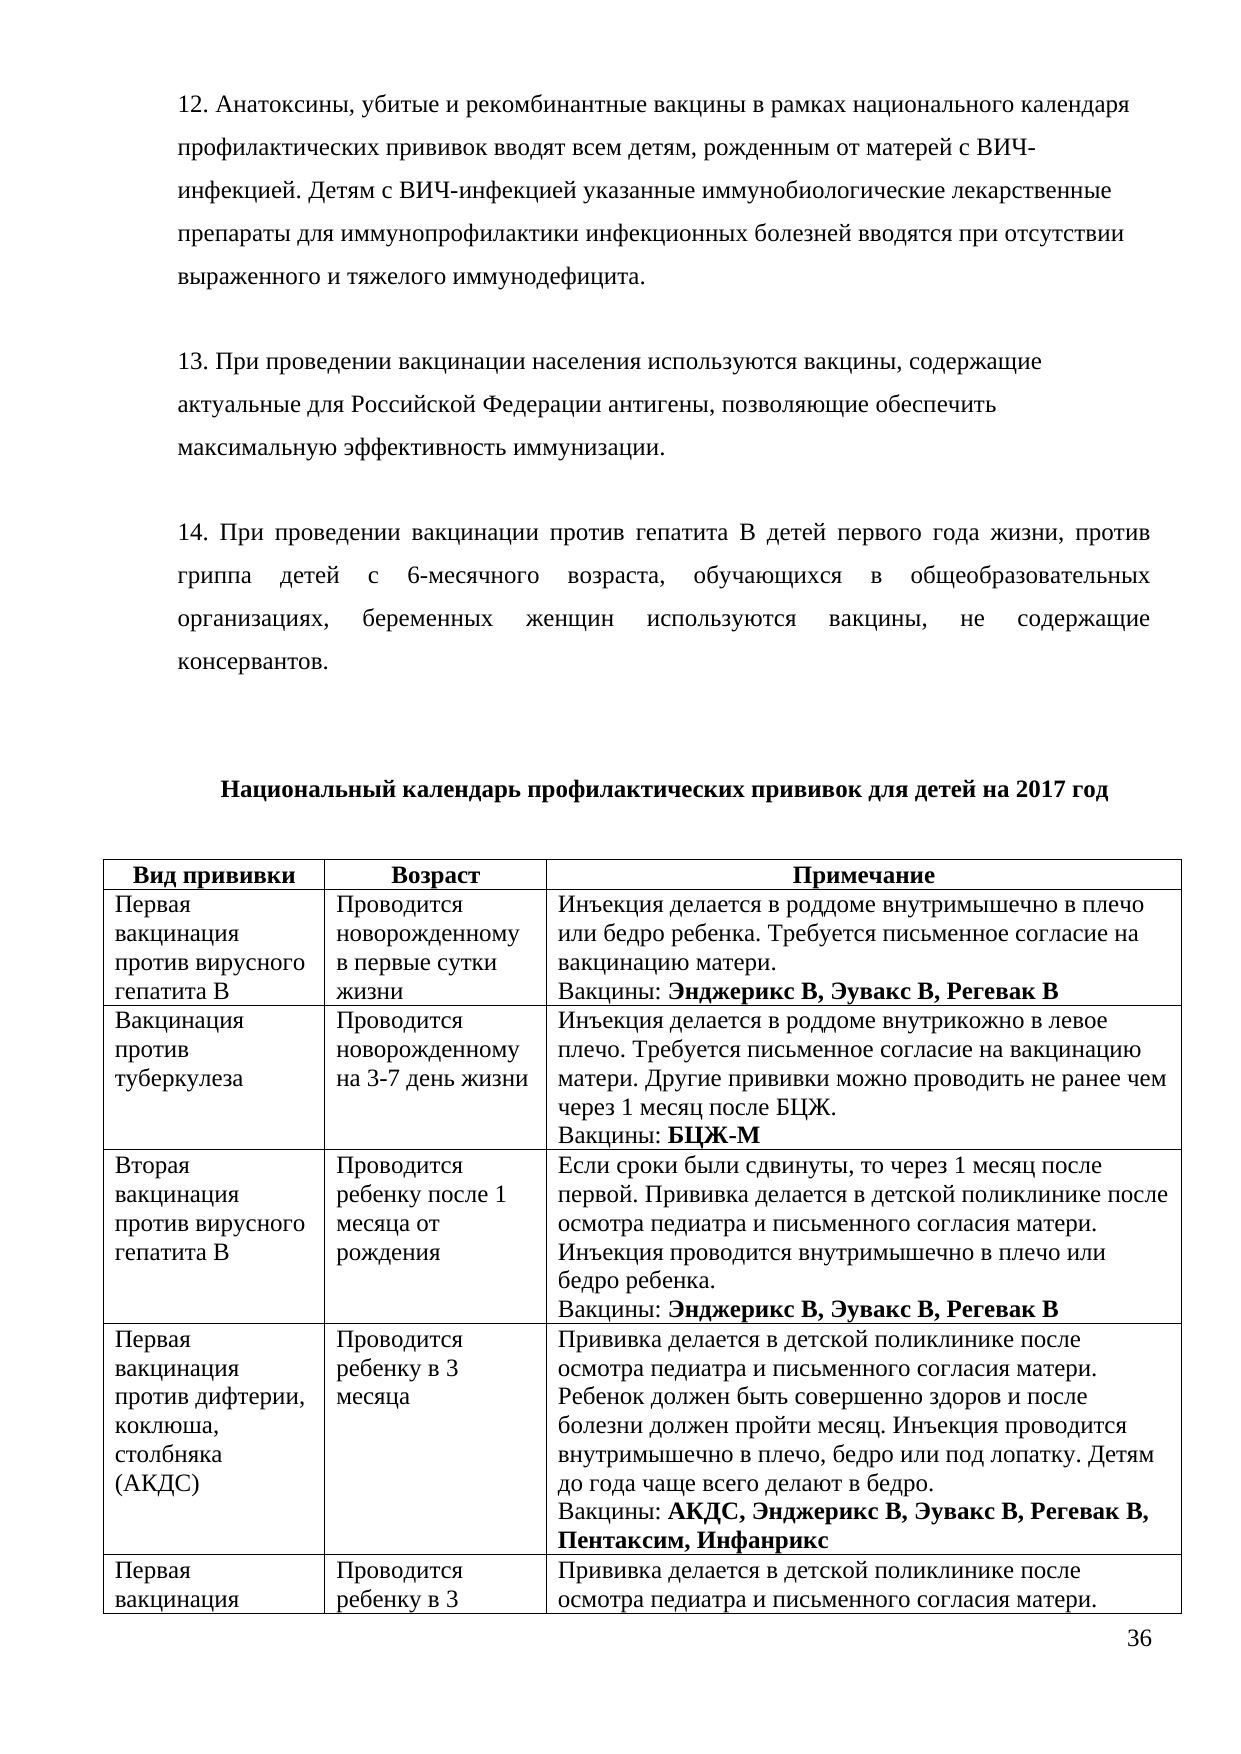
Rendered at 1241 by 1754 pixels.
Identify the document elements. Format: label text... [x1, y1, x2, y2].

table_cell Вакцинация против туберкулеза [104, 1006, 324, 1149]
table_cell Проводится новорожденному в первые сутки жизни [325, 890, 546, 1004]
text 12. Анатоксины, убитые и рекомбинантные вакцины в рамках национального календаря профилактических прививок вводят всем детям, рожденным от матерей с ВИЧ-инфекцией. Детям с ВИЧ-инфекцией указанные иммунобиологические лекарственные препараты для иммунопрофилактики инфекционных болезней вводятся при отсутствии выраженного и тяжелого иммунодефицита. [177, 89, 1152, 332]
table_header Примечание [547, 860, 1181, 888]
table_cell Инъекция делается в роддоме внутримышечно в плечо или бедро ребенка. Требуется письменное согласие на вакцинацию матери. Вакцины: Энджерикс В, Эувакс В, Регевак В [547, 890, 1181, 1004]
table_cell Проводится ребенку в 3 месяца [325, 1324, 546, 1554]
text Национальный календарь профилактических прививок для детей на 2017 год [177, 731, 1152, 845]
text 13. При проведении вакцинации населения используются вакцины, содержащие актуальные для Российской Федерации антигены, позволяющие обеспечить максимальную эффективность иммунизации. [177, 346, 1152, 503]
table_cell Проводится ребенку после 1 месяца от рождения [325, 1150, 546, 1323]
table_cell Проводится новорожденному на 3-7 день жизни [325, 1006, 546, 1149]
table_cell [547, 1555, 1181, 1612]
table_cell Первая вакцинация против дифтерии, коклюша, столбняка (АКДС) [104, 1324, 324, 1554]
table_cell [325, 1555, 546, 1612]
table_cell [104, 1555, 324, 1612]
table_header Вид прививки [104, 860, 324, 888]
table_header Возраст [325, 860, 546, 888]
table_cell Прививка делается в детской поликлинике после осмотра педиатра и письменного согласия матери. Ребенок должен быть совершенно здоров и после болезни должен пройти месяц. Инъекция проводится внутримышечно в плечо, бедро или под лопатку. Детям до года чаще всего делают в бедро. Вакцины: АКДС, Энджерикс В, Эувакс В, Регевак В, Пентаксим, Инфанрикс [547, 1324, 1181, 1554]
table_cell Если сроки были сдвинуты, то через 1 месяц после первой. Прививка делается в детской поликлинике после осмотра педиатра и письменного согласия матери. Инъекция проводится внутримышечно в плечо или бедро ребенка. Вакцины: Энджерикс В, Эувакс В, Регевак В [547, 1150, 1181, 1323]
table_cell Инъекция делается в роддоме внутрикожно в левое плечо. Требуется письменное согласие на вакцинацию матери. Другие прививки можно проводить не ранее чем через 1 месяц после БЦЖ. Вакцины: БЦЖ-М [547, 1006, 1181, 1149]
table_cell Вторая вакцинация против вирусного гепатита В [104, 1150, 324, 1323]
text 14. При проведении вакцинации против гепатита В детей первого года жизни, против гриппа детей с 6-месячного возраста, обучающихся в общеобразовательных организациях, беременных женщин используются вакцины, не содержащие консервантов. [177, 517, 1152, 717]
table_cell Первая вакцинация против вирусного гепатита В [104, 890, 324, 1004]
